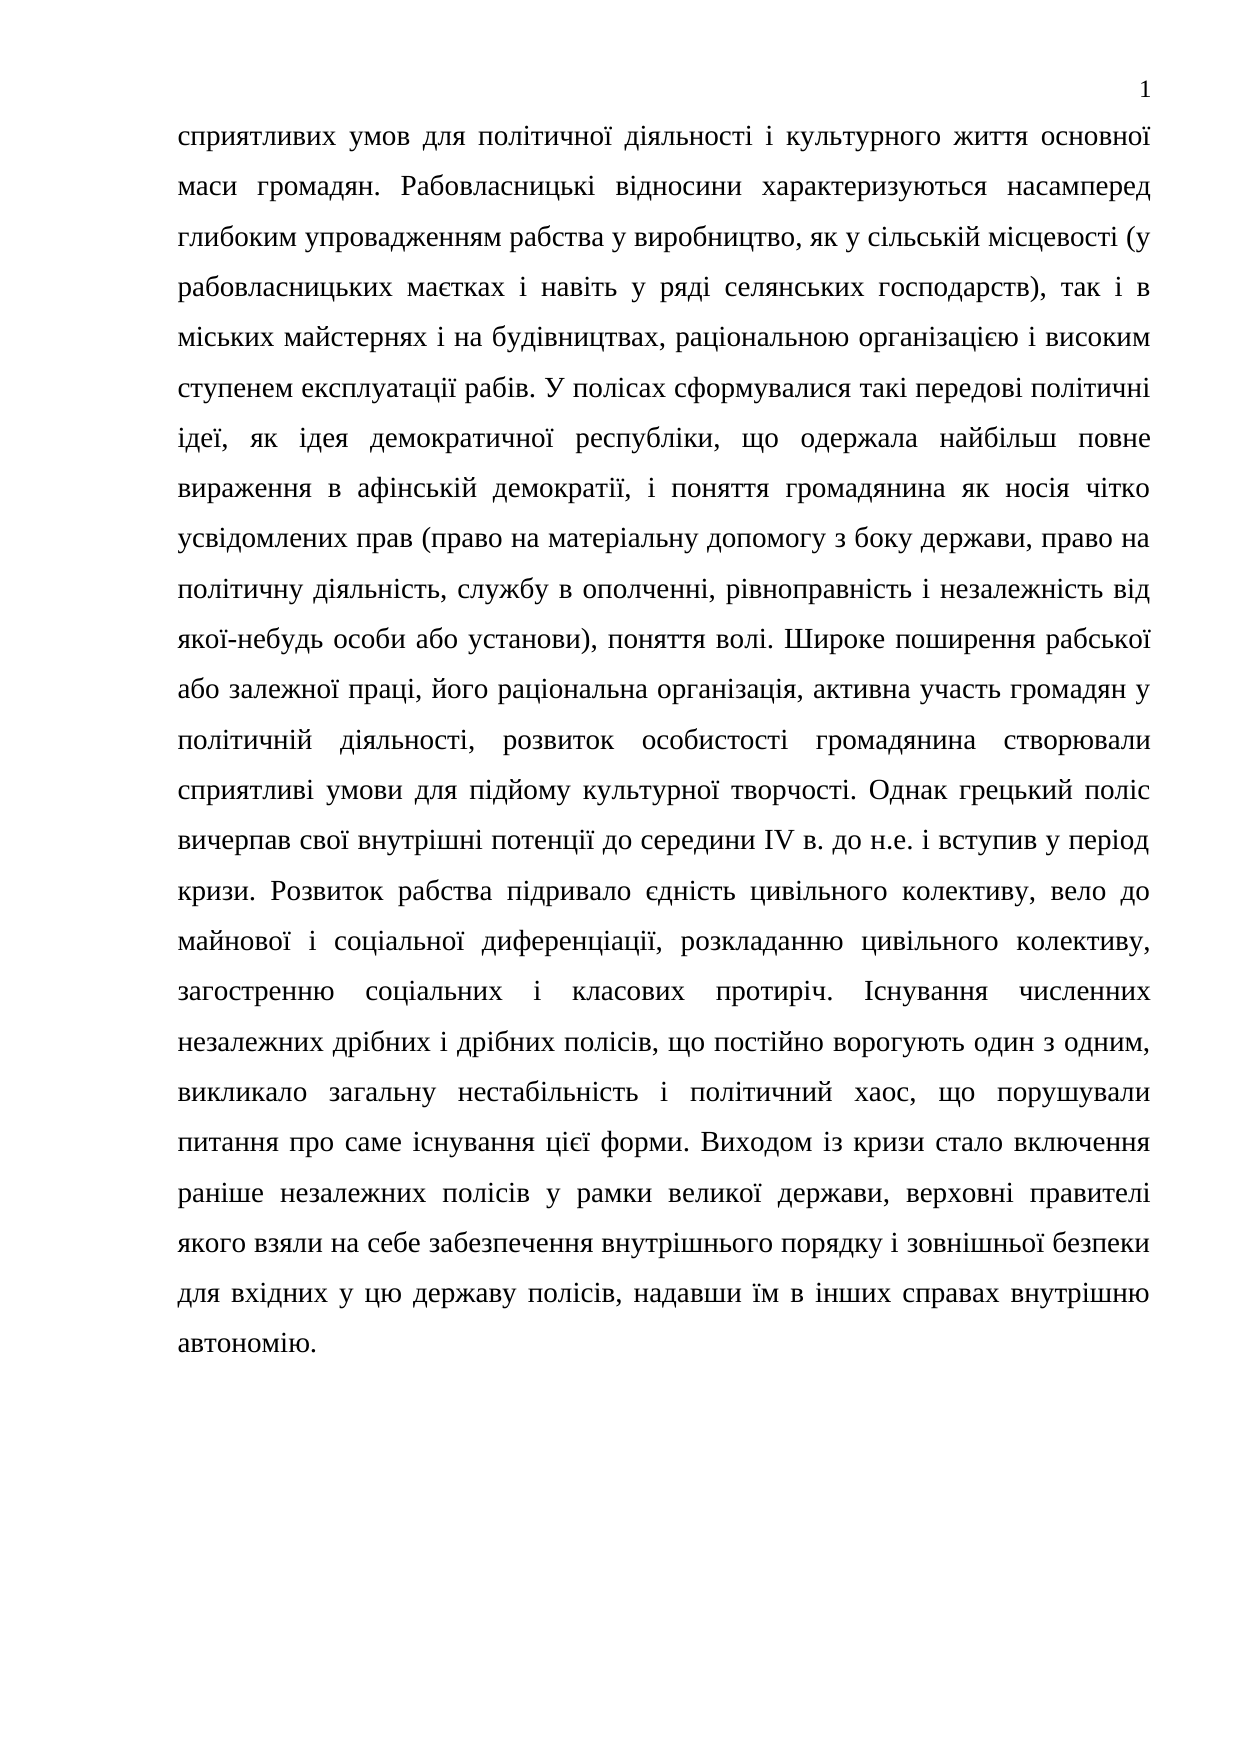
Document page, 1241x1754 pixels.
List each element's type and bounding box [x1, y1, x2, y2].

text [177, 118, 1152, 1359]
